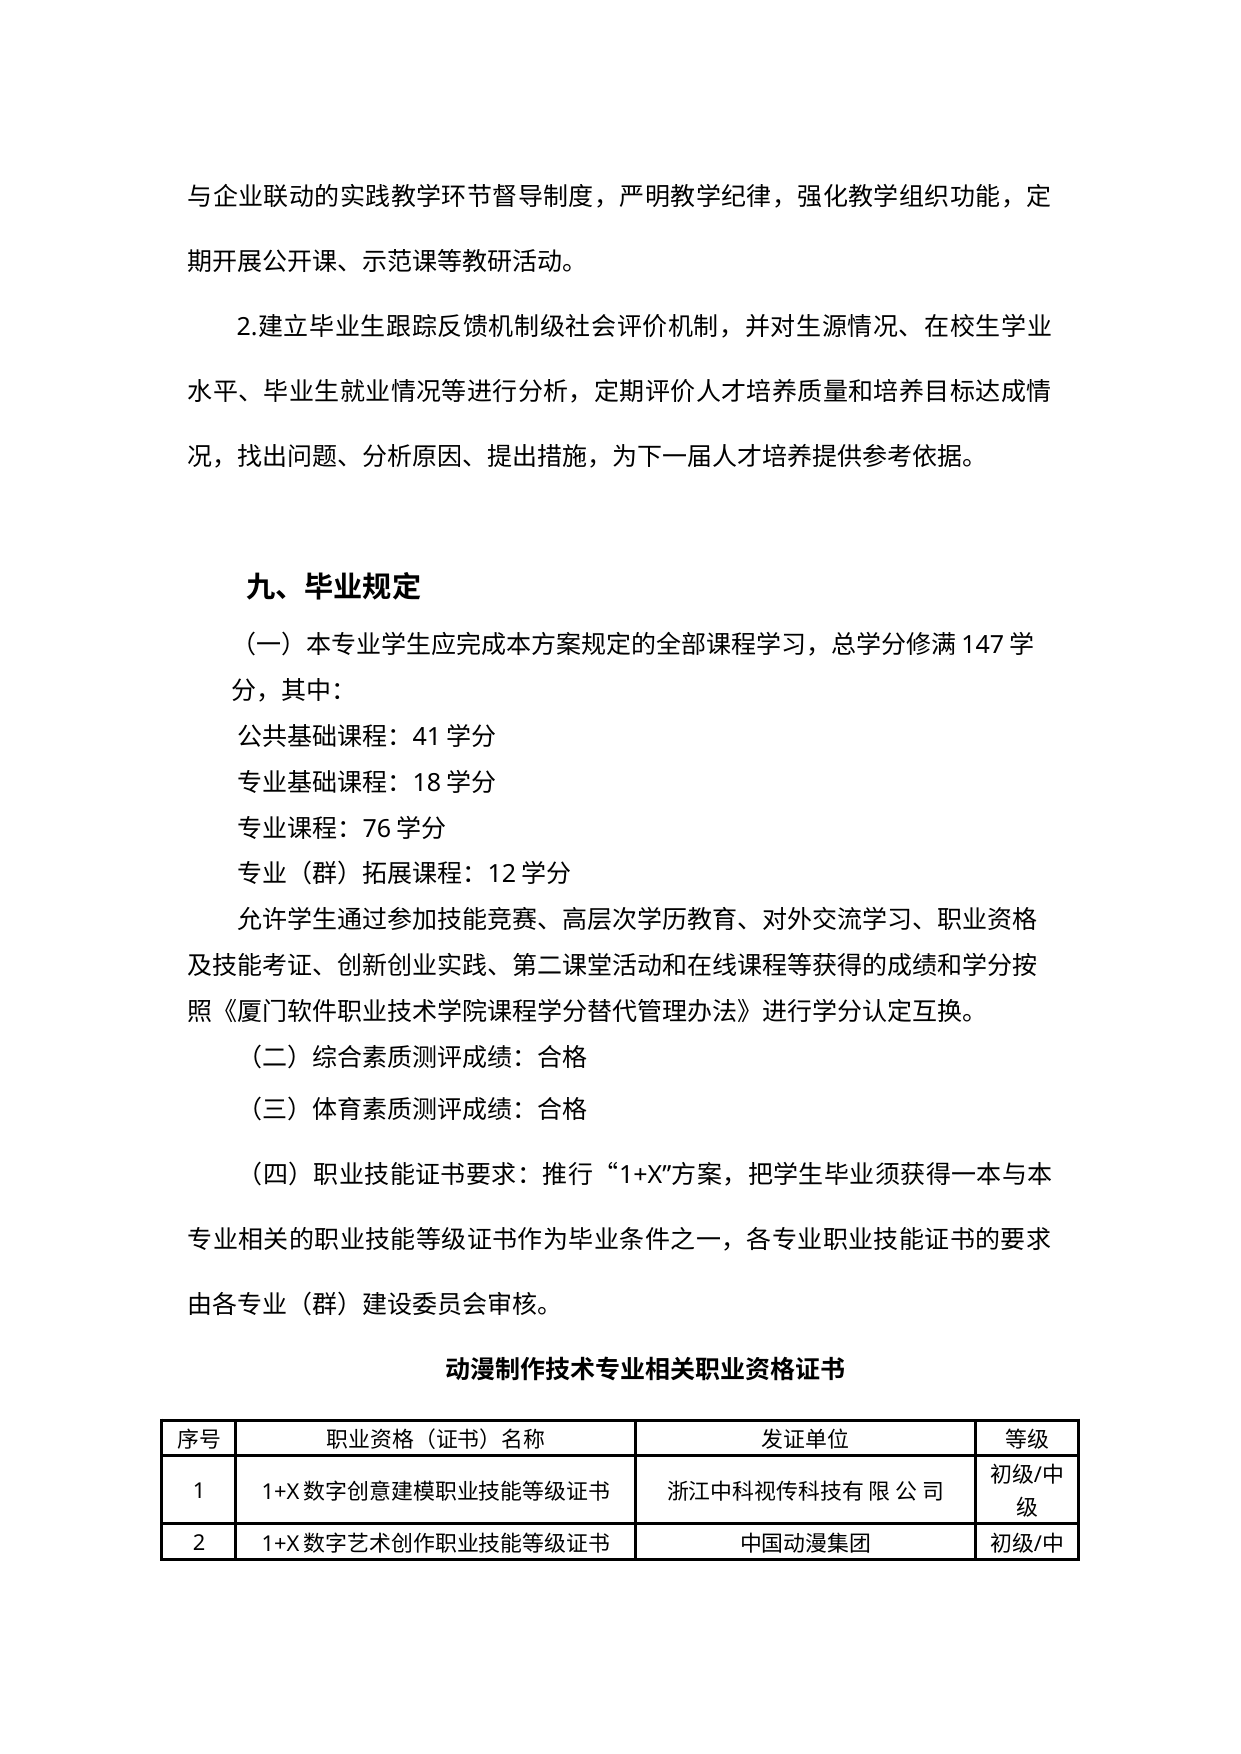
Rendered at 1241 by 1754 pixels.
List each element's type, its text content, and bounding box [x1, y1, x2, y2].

text （一）本专业学生应完成本方案规定的全部课程学习，总学分修满147学分，其中： [231, 617, 1053, 709]
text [187, 162, 1053, 292]
text 专业基础课程：18学分 [187, 754, 1053, 800]
text 允许学生通过参加技能竞赛、高层次学历教育、对外交流学习、职业资格及技能考证、创新创业实践、第二课堂活动和在线课程等获得的成绩和学分按照《厦门软件职业技术学院课程学分替代管理办法》进行学分认定互换。 [187, 892, 1053, 1029]
table_cell 2 [163, 1525, 234, 1558]
text （二）综合素质测评成绩：合格 [187, 1029, 1053, 1075]
table_header 等级 [977, 1422, 1077, 1454]
table_cell 初级/中级 [977, 1525, 1077, 1558]
table_cell 1+X数字艺术创作职业技能等级证书 [237, 1525, 634, 1558]
table_cell 1+X数字创意建模职业技能等级证书 [237, 1457, 634, 1522]
table_cell 浙江中科视传科技有 限 公 司 [637, 1457, 974, 1522]
table_header 职业资格（证书）名称 [237, 1422, 634, 1454]
text 专业课程：76学分 [187, 800, 1053, 846]
table_cell 1 [163, 1457, 234, 1522]
table_cell 中国动漫集团 [637, 1525, 974, 1558]
table_header 序号 [163, 1422, 234, 1454]
table_header 发证单位 [637, 1422, 974, 1454]
text （四）职业技能证书要求：推行“1+X”方案，把学生毕业须获得一本与本专业相关的职业技能等级证书作为毕业条件之一，各专业职业技能证书的要求由各专业（群）建设委员会审核。 [187, 1140, 1053, 1335]
text 2.建立毕业生跟踪反馈机制级社会评价机制，并对生源情况、在校生学业水平、毕业生就业情况等进行分析，定期评价人才培养质量和培养目标达成情况，找出问题、分析原因、提出措施，为下一届人才培养提供参考依据。 [187, 292, 1053, 487]
text 专业（群）拓展课程：12学分 [187, 846, 1053, 892]
text 公共基础课程：41学分 [187, 709, 1053, 754]
text （三）体育素质测评成绩：合格 [187, 1075, 1053, 1140]
table_cell 初级/中级 [977, 1457, 1077, 1522]
text 九、毕业规定 [187, 552, 1053, 617]
text 动漫制作技术专业相关职业资格证书 [187, 1335, 1053, 1400]
